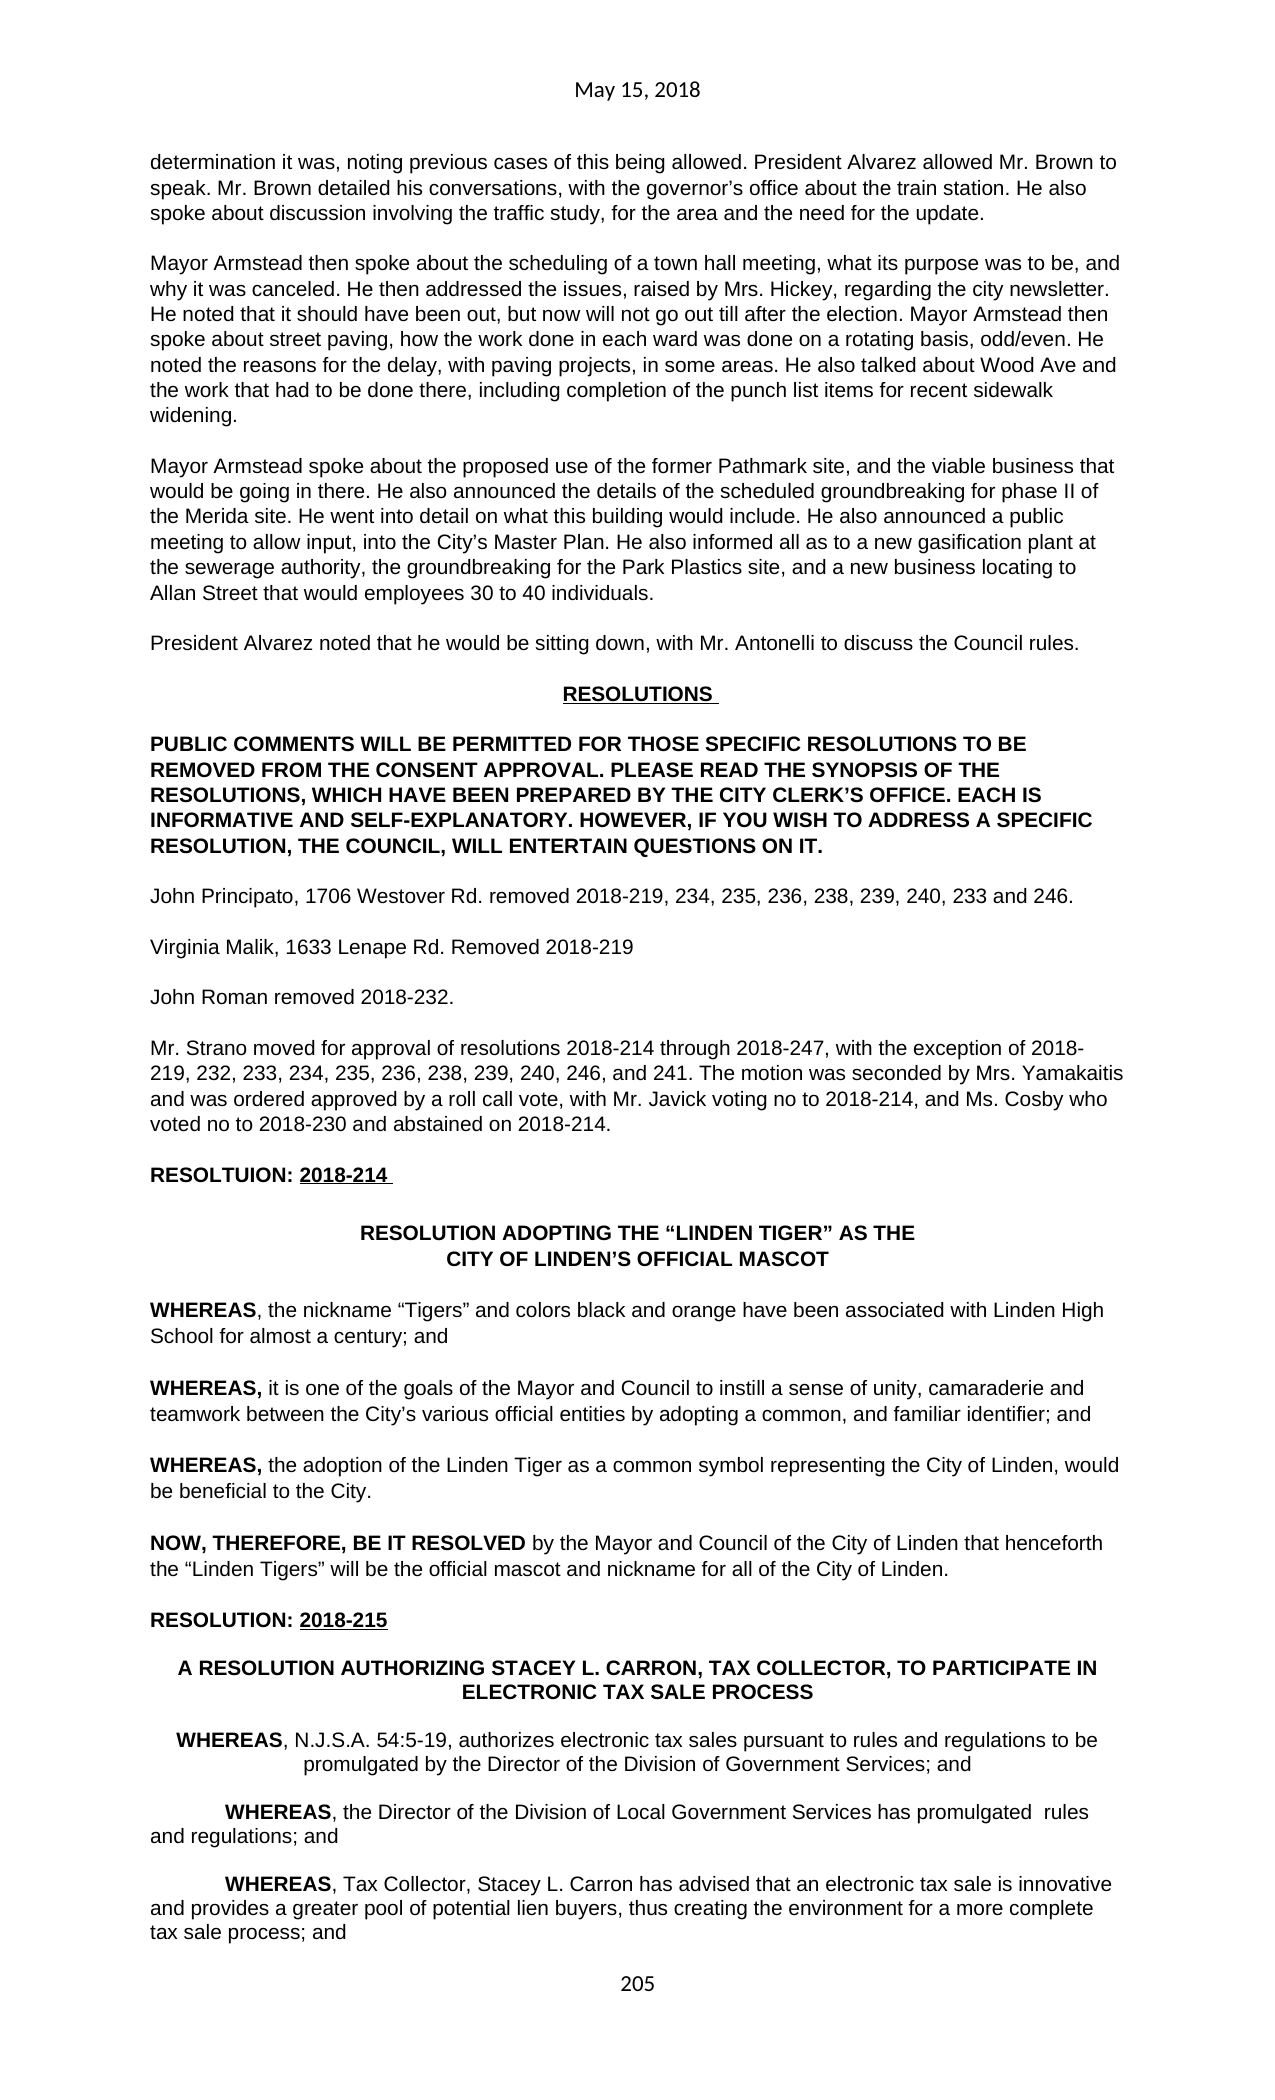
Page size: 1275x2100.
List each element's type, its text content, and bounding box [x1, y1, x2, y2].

text WHEREAS, the adoption of the Linden Tiger as a common symbol representing the City of Linden, would be beneficial to the City. [150, 1453, 1125, 1503]
text RESOLTUION: 2018-214 [150, 1162, 1125, 1186]
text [150, 150, 1125, 224]
text Mayor Armstead then spoke about the scheduling of a town hall meeting, what its purpose was to be, and why it was canceled. He then addressed the issues, raised by Mrs. Hickey, regarding the city newsletter. He noted that it should have been out, but now will not go out till after the election. Mayor Armstead then spoke about street paving, how the work done in each ward was done on a rotating basis, odd/even. He noted the reasons for the delay, with paving projects, in some areas. He also talked about Wood Ave and the work that had to be done there, including completion of the punch list items for recent sidewalk widening. [150, 251, 1125, 427]
text A RESOLUTION AUTHORIZING Stacey L. carron, TAX COLLECTOR, TO PARTICIPATE IN ELECTRONIC TAX SALE PROCESS [150, 1656, 1125, 1704]
text WHEREAS, Tax Collector, Stacey L. Carron has advised that an electronic tax sale is innovative and provides a greater pool of potential lien buyers, thus creating the environment for a more complete tax sale process; and [150, 1872, 1125, 1944]
text WHEREAS, N.J.S.A. 54:5-19, authorizes electronic tax sales pursuant to rules and regulations to be promulgated by the Director of the Division of Government Services; and [150, 1728, 1125, 1776]
text CITY OF LINDEN’S OFFICIAL MASCOT [150, 1247, 1125, 1271]
text President Alvarez noted that he would be sitting down, with Mr. Antonelli to discuss the Council rules. [150, 631, 1125, 655]
text PUBLIC COMMENTS WILL BE PERMITTED FOR THOSE SPECIFIC RESOLUTIONS TO BE REMOVED FROM THE CONSENT APPROVAL. PLEASE READ THE SYNOPSIS OF THE RESOLUTIONS, WHICH HAVE BEEN PREPARED BY THE CITY CLERK’S OFFICE. EACH IS INFORMATIVE AND SELF-EXPLANATORY. HOWEVER, IF YOU WISH TO ADDRESS A SPECIFIC RESOLUTION, THE COUNCIL, WILL ENTERTAIN QUESTIONS ON IT. [150, 732, 1125, 857]
text WHEREAS, the Director of the Division of Local Government Services has promulgated rules and regulations; and [150, 1800, 1125, 1848]
text WHEREAS, it is one of the goals of the Mayor and Council to instill a sense of unity, camaraderie and teamwork between the City’s various official entities by adopting a common, and familiar identifier; and [150, 1376, 1125, 1426]
text RESOLUTION: 2018-215 [150, 1608, 1125, 1632]
text John Roman removed 2018-232. [150, 985, 1125, 1009]
text Mr. Strano moved for approval of resolutions 2018-214 through 2018-247, with the exception of 2018-219, 232, 233, 234, 235, 236, 238, 239, 240, 246, and 241. The motion was seconded by Mrs. Yamakaitis and was ordered approved by a roll call vote, with Mr. Javick voting no to 2018-214, and Ms. Cosby who voted no to 2018-230 and abstained on 2018-214. [150, 1036, 1125, 1136]
text RESOLUTION ADOPTING THE “LINDEN TIGER” AS THE [150, 1221, 1125, 1245]
text RESOLUTIONS [150, 682, 1125, 706]
text Mayor Armstead spoke about the proposed use of the former Pathmark site, and the viable business that would be going in there. He also announced the details of the scheduled groundbreaking for phase II of the Merida site. He went into detail on what this building would include. He also announced a public meeting to allow input, into the City’s Master Plan. He also informed all as to a new gasification plant at the sewerage authority, the groundbreaking for the Park Plastics site, and a new business locating to Allan Street that would employees 30 to 40 individuals. [150, 454, 1125, 604]
text WHEREAS, the nickname “Tigers” and colors black and orange have been associated with Linden High School for almost a century; and [150, 1298, 1125, 1348]
text Virginia Malik, 1633 Lenape Rd. Removed 2018-219 [150, 935, 1125, 959]
text John Principato, 1706 Westover Rd. removed 2018-219, 234, 235, 236, 238, 239, 240, 233 and 246. [150, 884, 1125, 908]
text NOW, THEREFORE, BE IT RESOLVED by the Mayor and Council of the City of Linden that henceforth the “Linden Tigers” will be the official mascot and nickname for all of the City of Linden. [150, 1531, 1125, 1581]
